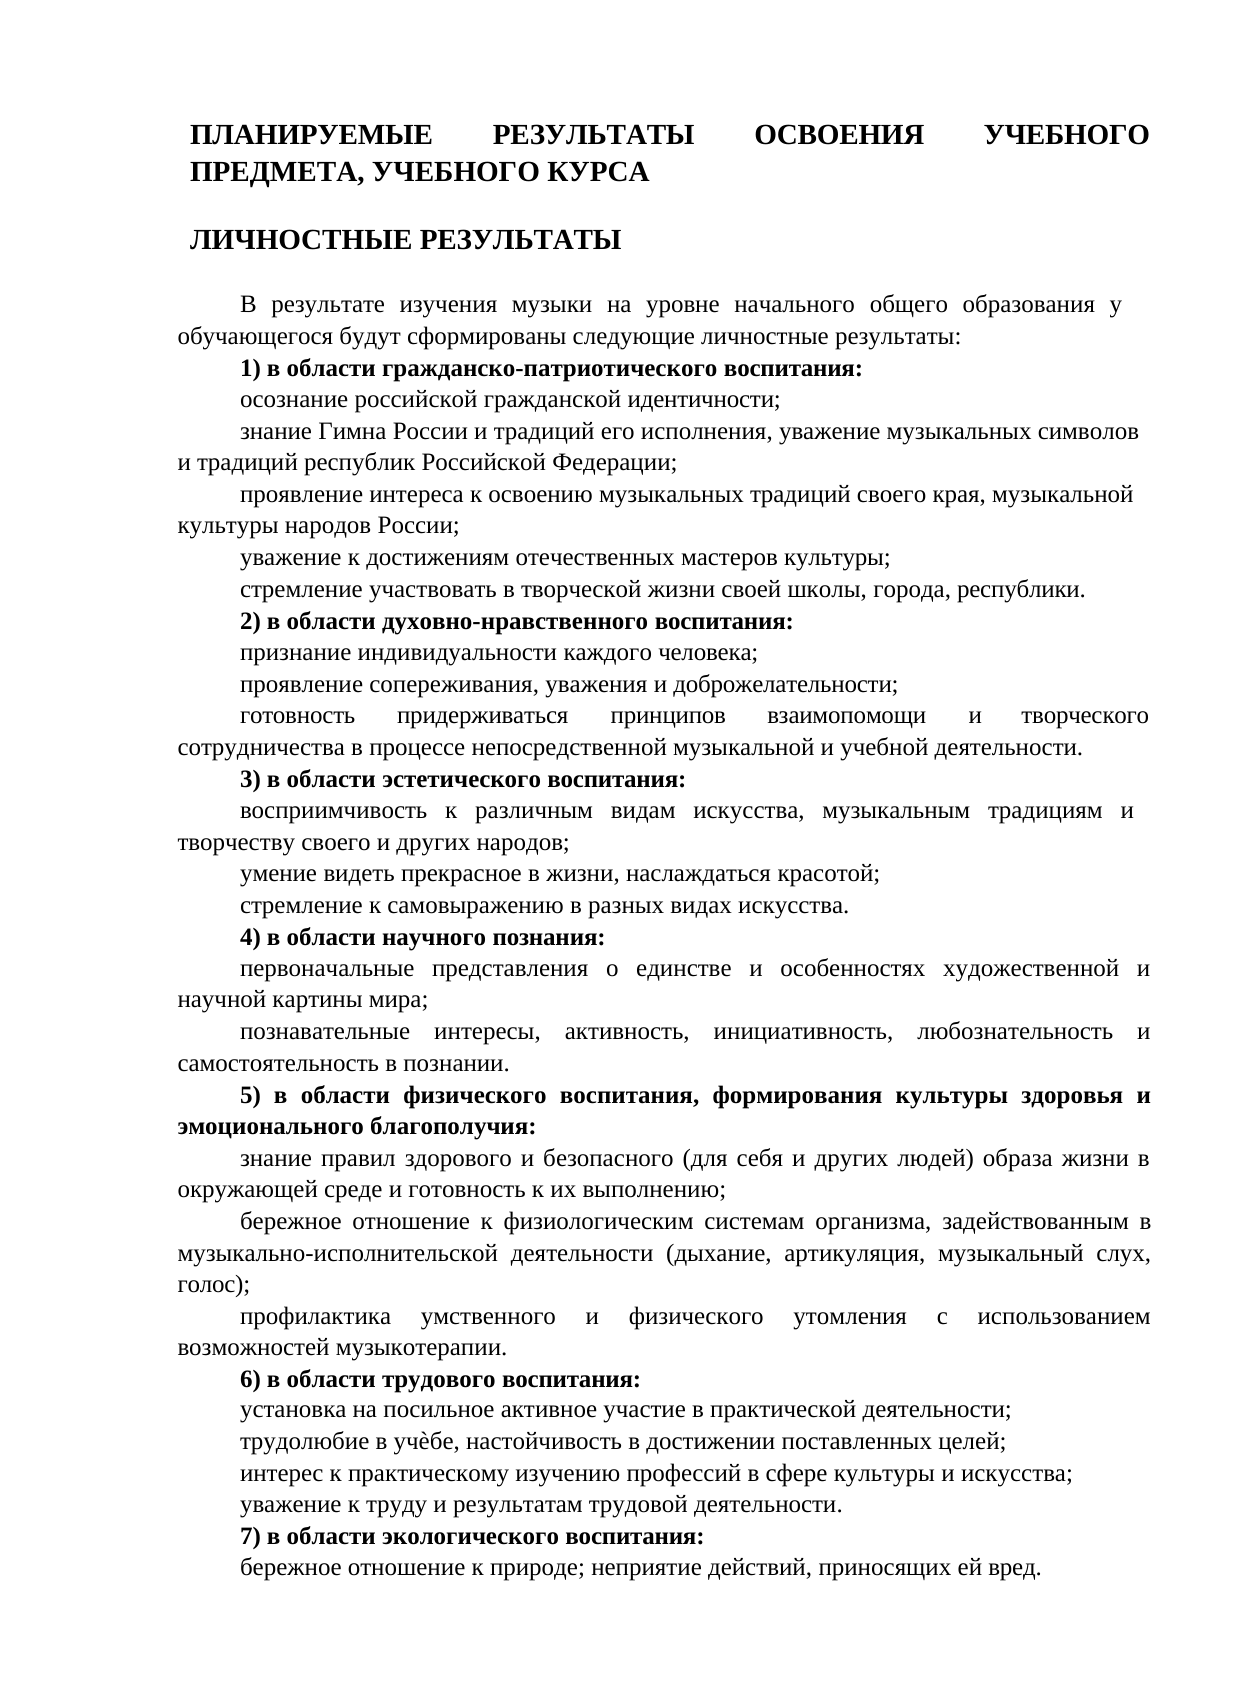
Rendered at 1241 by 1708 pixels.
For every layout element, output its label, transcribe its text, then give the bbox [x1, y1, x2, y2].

subtitle в области духовно-нравственного воспитания: [240, 606, 1163, 634]
subtitle в области научного познания: [240, 922, 1163, 951]
text первоначальные представления о единстве и особенностях художественной и научной картины мира; [177, 953, 1151, 1013]
text готовность придерживаться принципов взаимопомощи и творческого сотрудничества в процессе непосредственной музыкальной и учебной деятельности. [177, 700, 1151, 761]
text ЛИЧНОСТНЫЕ РЕЗУЛЬТАТЫ [190, 222, 1163, 256]
text проявление сопереживания, уважения и доброжелательности; [240, 669, 1163, 697]
text проявление интереса к освоению музыкальных традиций своего края, музыкальной культуры народов России; [177, 479, 1163, 539]
text уважение к достижениям отечественных мастеров культуры; [240, 542, 1163, 571]
text осознание российской гражданской идентичности; [240, 384, 1163, 413]
text профилактика умственного и физического утомления с использованием возможностей музыкотерапии. [177, 1301, 1152, 1361]
text знание Гимна России и традиций его исполнения, уважение музыкальных символов и традиций республик Российской Федерации; [177, 416, 1151, 476]
text признание индивидуальности каждого человека; [240, 637, 1163, 666]
subtitle в области экологического воспитания: [240, 1521, 1163, 1550]
text познавательные интересы, активность, инициативность, любознательность и самостоятельность в познании. [177, 1016, 1151, 1076]
subtitle в области гражданско-патриотического воспитания: [240, 353, 1163, 382]
text знание правил здорового и безопасного (для себя и других людей) образа жизни в окружающей среде и готовность к их выполнению; [177, 1143, 1151, 1203]
text восприимчивость к различным видам искусства, музыкальным традициям и творчеству своего и других народов; [177, 795, 1163, 855]
text установка на посильное активное участие в практической деятельности; трудолюбие в учѐбе, настойчивость в достижении поставленных целей; интерес к практическому изучению профессий в сфере культуры и искусства; уважение к труду и результатам трудовой деятельности. [240, 1394, 1088, 1518]
text бережное отношение к природе; неприятие действий, приносящих ей вред. [240, 1552, 1163, 1581]
subtitle в области трудового воспитания: [240, 1364, 1163, 1393]
subtitle в области эстетического воспитания: [240, 764, 1163, 793]
text бережное отношение к физиологическим системам организма, задействованным в музыкально-исполнительской деятельности (дыхание, артикуляция, музыкальный слух, голос); [177, 1206, 1152, 1298]
text стремление участвовать в творческой жизни своей школы, города, республики. [240, 574, 1163, 603]
text умение видеть прекрасное в жизни, наслаждаться красотой; стремление к самовыражению в разных видах искусства. [240, 858, 971, 918]
text В результате изучения музыки на уровне начального общего образования у обучающегося будут сформированы следующие личностные результаты: [177, 289, 1152, 350]
subtitle в области физического воспитания, формирования культуры здоровья и эмоционального благополучия: [177, 1080, 1152, 1140]
text ПЛАНИРУЕМЫЕ РЕЗУЛЬТАТЫ ОСВОЕНИЯ УЧЕБНОГО ПРЕДМЕТА, УЧЕБНОГО КУРСА [190, 117, 1152, 188]
